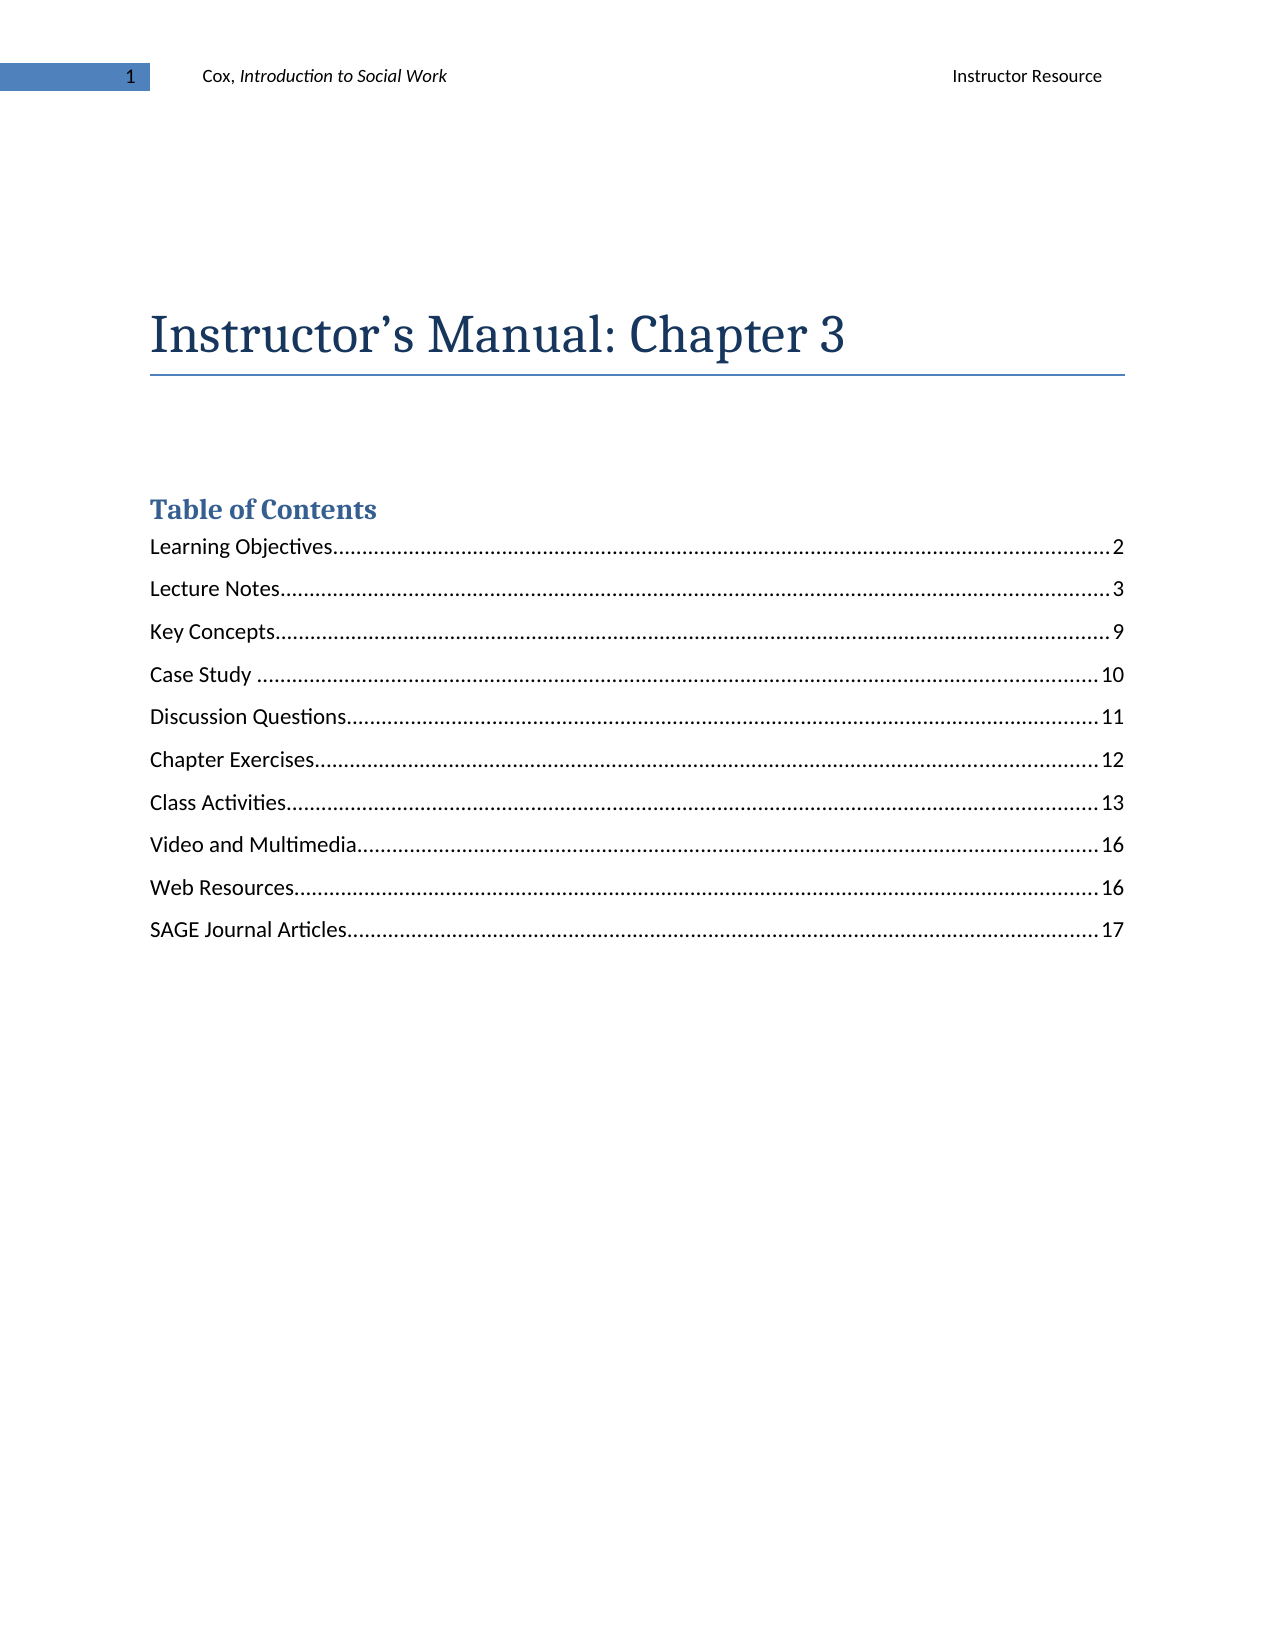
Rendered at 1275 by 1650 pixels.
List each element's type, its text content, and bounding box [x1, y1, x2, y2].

title Instructor’s Manual: Chapter 3 [150, 303, 1125, 374]
